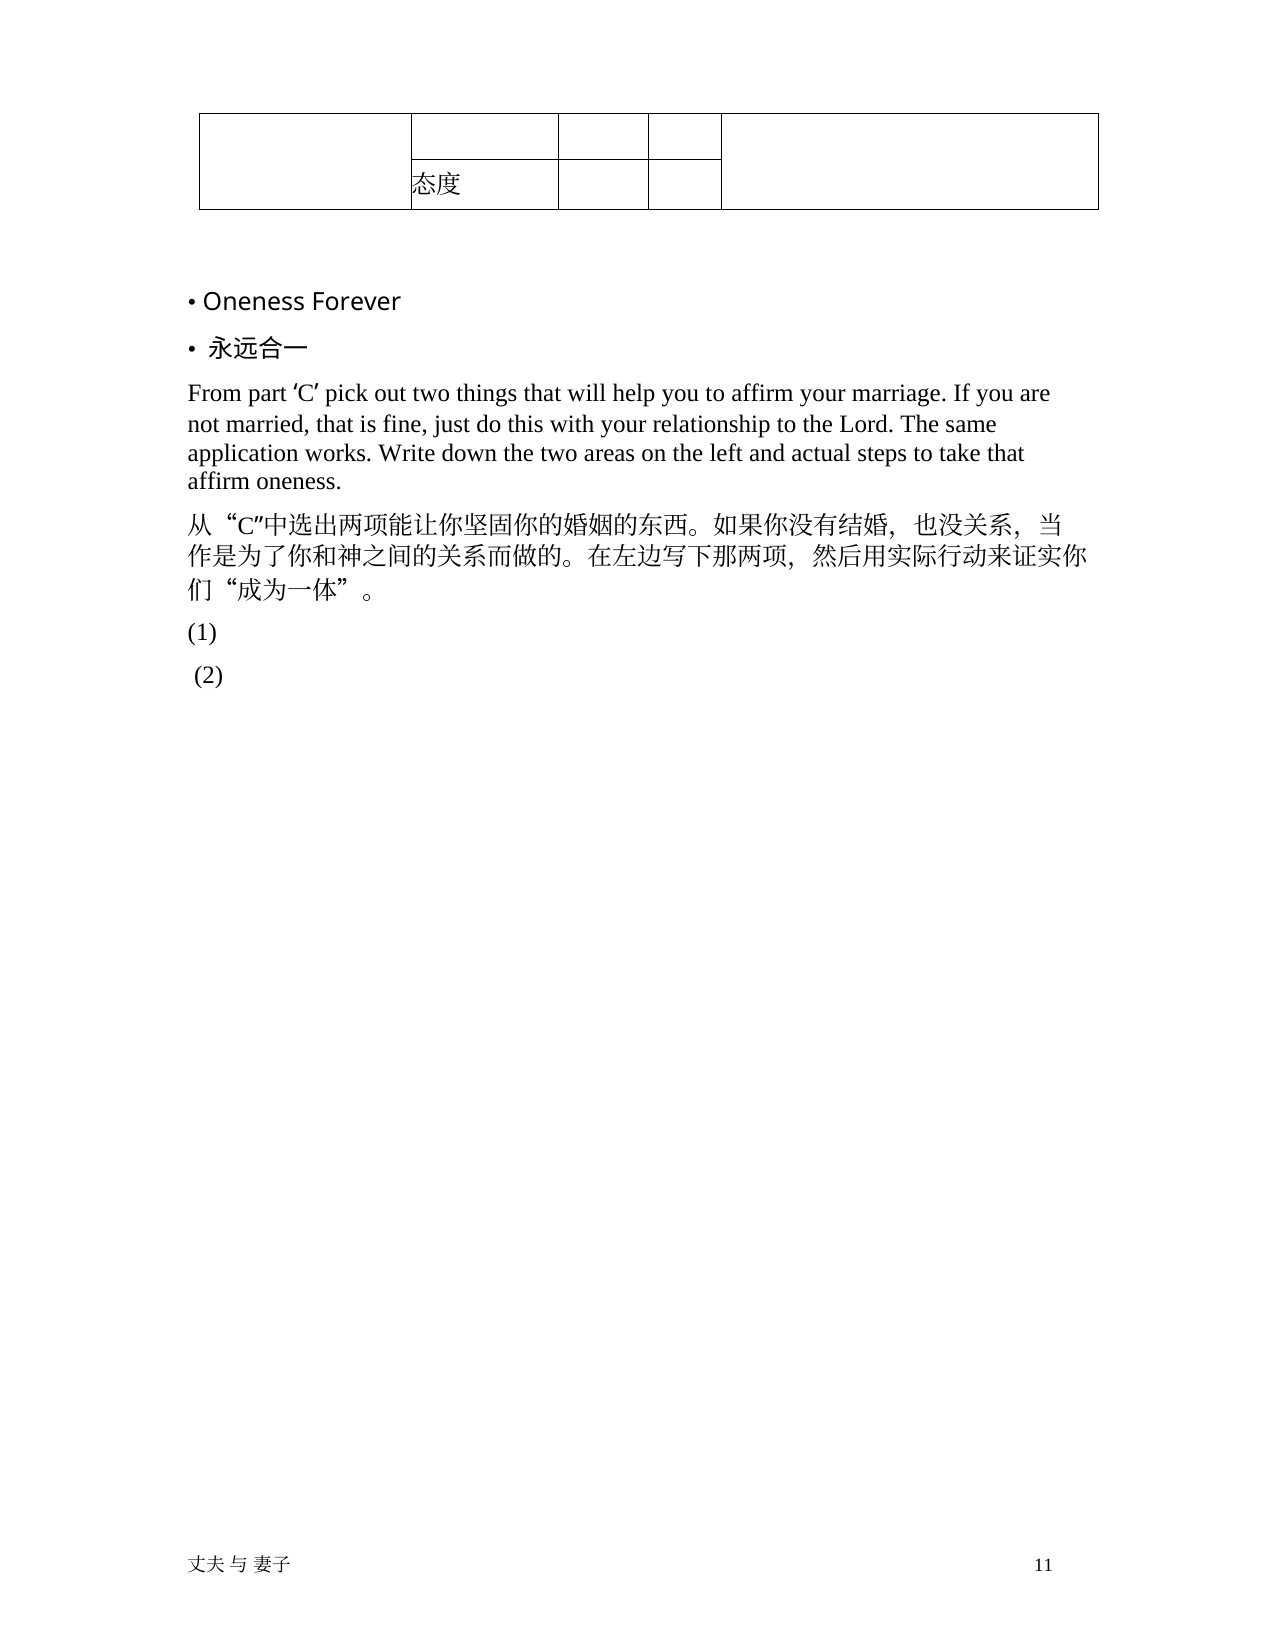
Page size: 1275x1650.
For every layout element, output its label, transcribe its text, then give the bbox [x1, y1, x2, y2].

text 从“C”中选出两项能让你坚固你的婚姻的东西。如果你没有结婚，也没关系，当作是为了你和神之间的关系而做的。在左边写下那两项，然后用实际行动来证实你们“成为一体”。 [187, 506, 1087, 607]
text (1) [187, 617, 1087, 646]
table_cell [649, 160, 721, 209]
table_cell 态度 [412, 160, 558, 209]
table_cell [649, 114, 721, 158]
table_cell [559, 114, 648, 158]
text From part ‘C’ pick out two things that will help you to affirm your marriage. If you are not married, that is fine, just do this with your relationship to the Lord. The same application works. Write down the two areas on the left and actual steps to take that affirm oneness. [187, 375, 1087, 495]
table_cell [559, 160, 648, 209]
text • 永远合一 [187, 328, 1087, 364]
text (2) [187, 656, 1087, 691]
text • Oneness Forever [187, 284, 1087, 318]
table_cell 言语 [412, 114, 558, 158]
